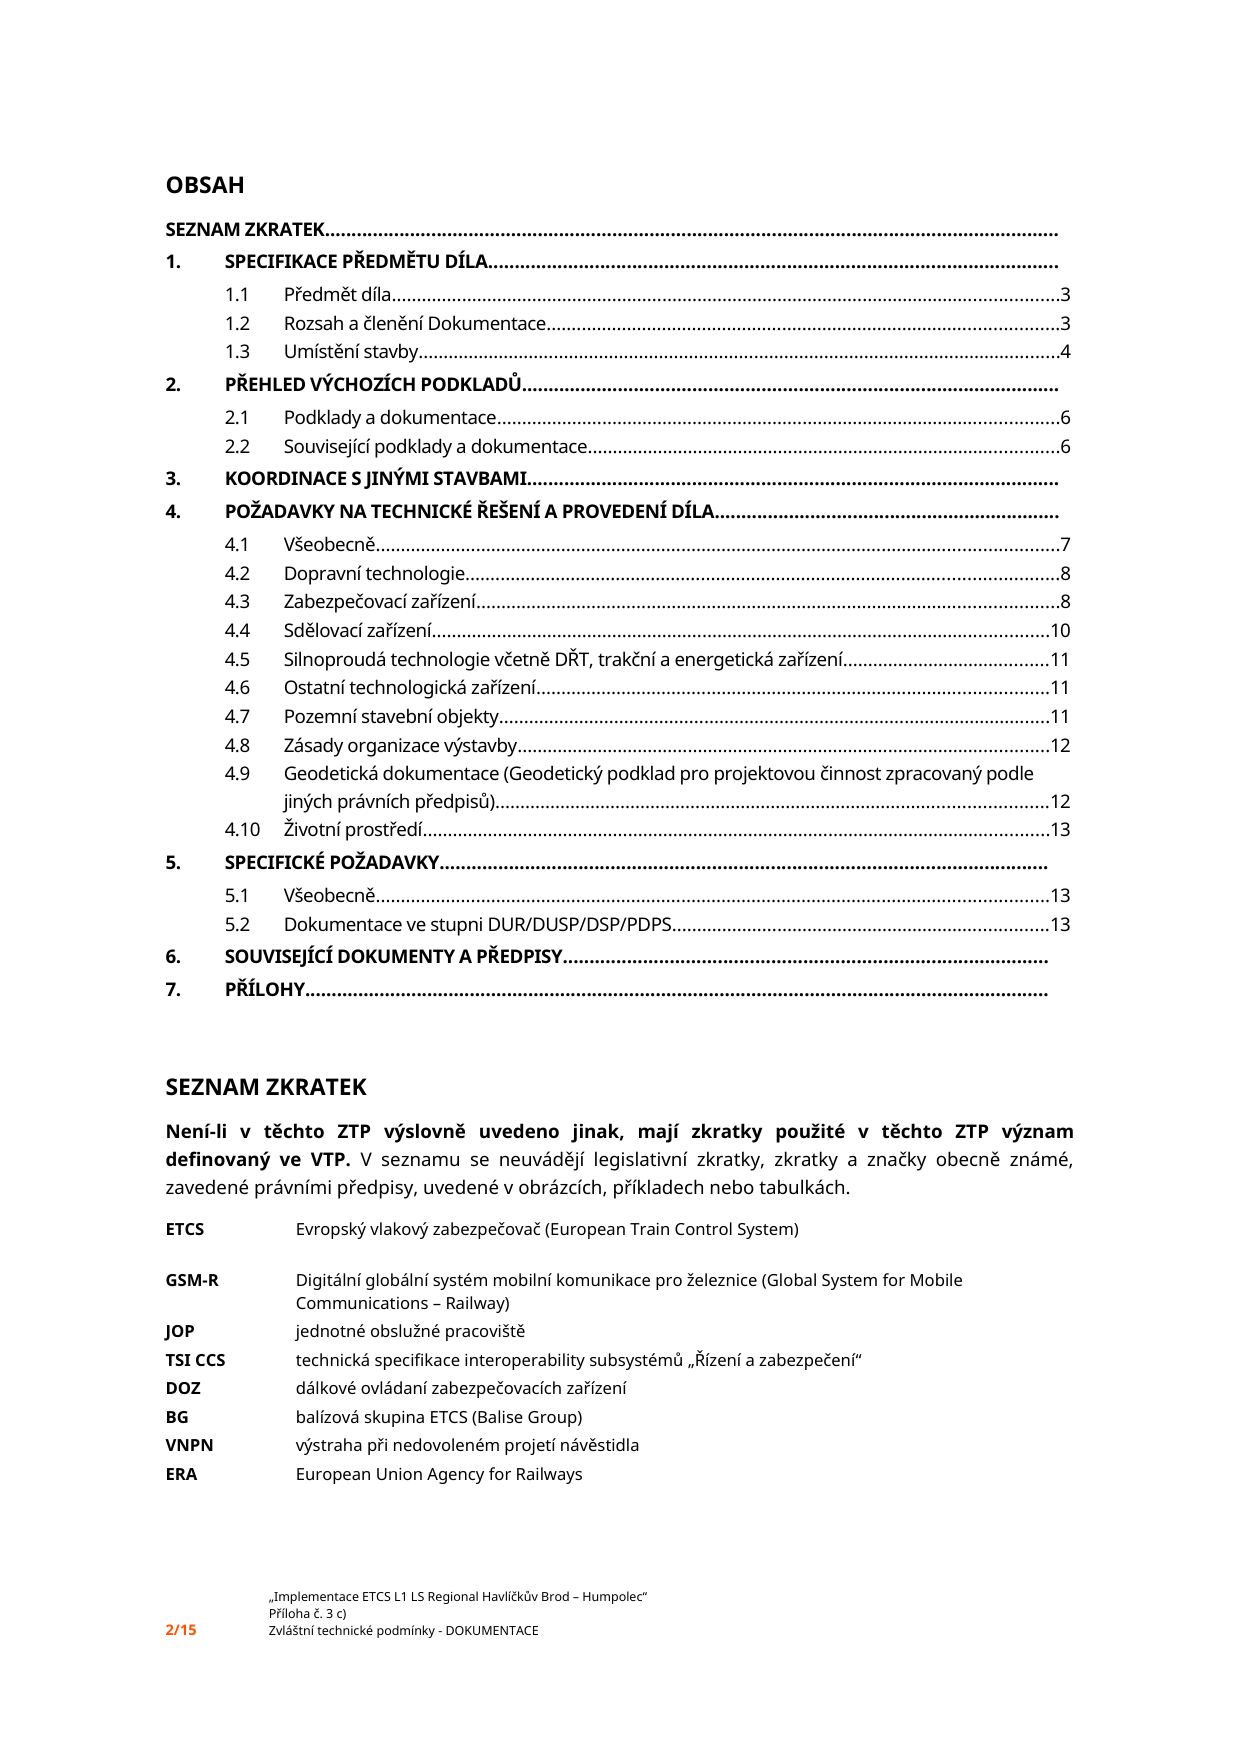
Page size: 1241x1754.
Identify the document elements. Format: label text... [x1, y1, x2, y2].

table_cell ERA [165, 1460, 296, 1488]
text 4.10 Životní prostředí 13 [224, 817, 1075, 842]
table_cell Digitální globální systém mobilní komunikace pro železnice (Global System for Mobile Communications – Railway) [296, 1266, 1072, 1317]
text 4.2 Dopravní technologie 8 [224, 560, 1075, 586]
text 4.7 Pozemní stavební objekty 11 [224, 703, 1075, 729]
table_cell TSI CCS [165, 1346, 296, 1374]
table_cell výstraha při nedovoleném projetí návěstidla [296, 1431, 1072, 1460]
text 4.6 Ostatní technologická zařízení 11 [224, 674, 1075, 700]
text 4.9 Geodetická dokumentace (Geodetický podklad pro projektovou činnost zpracovaný podle jiných právních předpisů) 12 [224, 761, 1075, 814]
text 4.4 Sdělovací zařízení 10 [224, 617, 1075, 643]
text 6. SOUVISEJÍCÍ DOKUMENTY A PŘEDPISY 14 [165, 944, 1045, 969]
text 5.1 Všeobecně 13 [224, 882, 1075, 908]
table_header ETCS [165, 1215, 296, 1266]
text 2.2 Související podklady a dokumentace 6 [224, 433, 1075, 458]
text SEZNAM ZKRATEK [165, 1071, 1075, 1102]
text 4.5 Silnoproudá technologie včetně DŘT, trakční a energetická zařízení 11 [224, 646, 1075, 671]
table_cell jednotné obslužné pracoviště [296, 1317, 1072, 1346]
text SEZNAM ZKRATEK 2 [165, 216, 1045, 242]
text 5.2 Dokumentace ve stupni DUR/DUSP/DSP/PDPS 13 [224, 911, 1075, 936]
text 4.1 Všeobecně 7 [224, 531, 1075, 557]
text 4.8 Zásady organizace výstavby 12 [224, 732, 1075, 757]
table_cell VNPN [165, 1431, 296, 1460]
table_cell BG [165, 1403, 296, 1431]
table_cell JOP [165, 1317, 296, 1346]
table_header Evropský vlakový zabezpečovač (European Train Control System) [296, 1215, 1072, 1266]
text 3. KOORDINACE S JINÝMI STAVBAMI 7 [165, 466, 1045, 491]
text 7. PŘÍLOHY 14 [165, 976, 1045, 1002]
text 1.1 Předmět díla 3 [224, 281, 1075, 307]
text 5. SPECIFICKÉ POŽADAVKY 13 [165, 849, 1045, 875]
table_cell dálkové ovládaní zabezpečovacích zařízení [296, 1374, 1072, 1403]
text 1.2 Rozsah a členění Dokumentace 3 [224, 310, 1075, 336]
text 2. PŘEHLED VÝCHOZÍCH PODKLADŮ 6 [165, 371, 1045, 397]
table_cell European Union Agency for Railways [296, 1460, 1072, 1488]
text Obsah [165, 169, 1075, 201]
text 4. POŽADAVKY NA TECHNICKÉ ŘEŠENÍ A PROVEDENÍ DÍLA 7 [165, 498, 1045, 524]
table_cell balízová skupina ETCS (Balise Group) [296, 1403, 1072, 1431]
table_cell DOZ [165, 1374, 296, 1403]
text 2.1 Podklady a dokumentace 6 [224, 404, 1075, 430]
table_cell GSM-R [165, 1266, 296, 1317]
text 1. SPECIFIKACE PŘEDMĚTU DÍLA 3 [165, 248, 1045, 274]
text Není-li v těchto ZTP výslovně uvedeno jinak, mají zkratky použité v těchto ZTP význam definovaný ve VTP. V seznamu se neuvádějí legislativní zkratky, zkratky a značky obecně známé, zavedené právními předpisy, uvedené v obrázcích, příkladech nebo tabulkách. [165, 1118, 1075, 1199]
text 4.3 Zabezpečovací zařízení 8 [224, 589, 1075, 614]
table_cell technická specifikace interoperability subsystémů „Řízení a zabezpečení“ [296, 1346, 1072, 1374]
text 1.3 Umístění stavby 4 [224, 339, 1075, 364]
